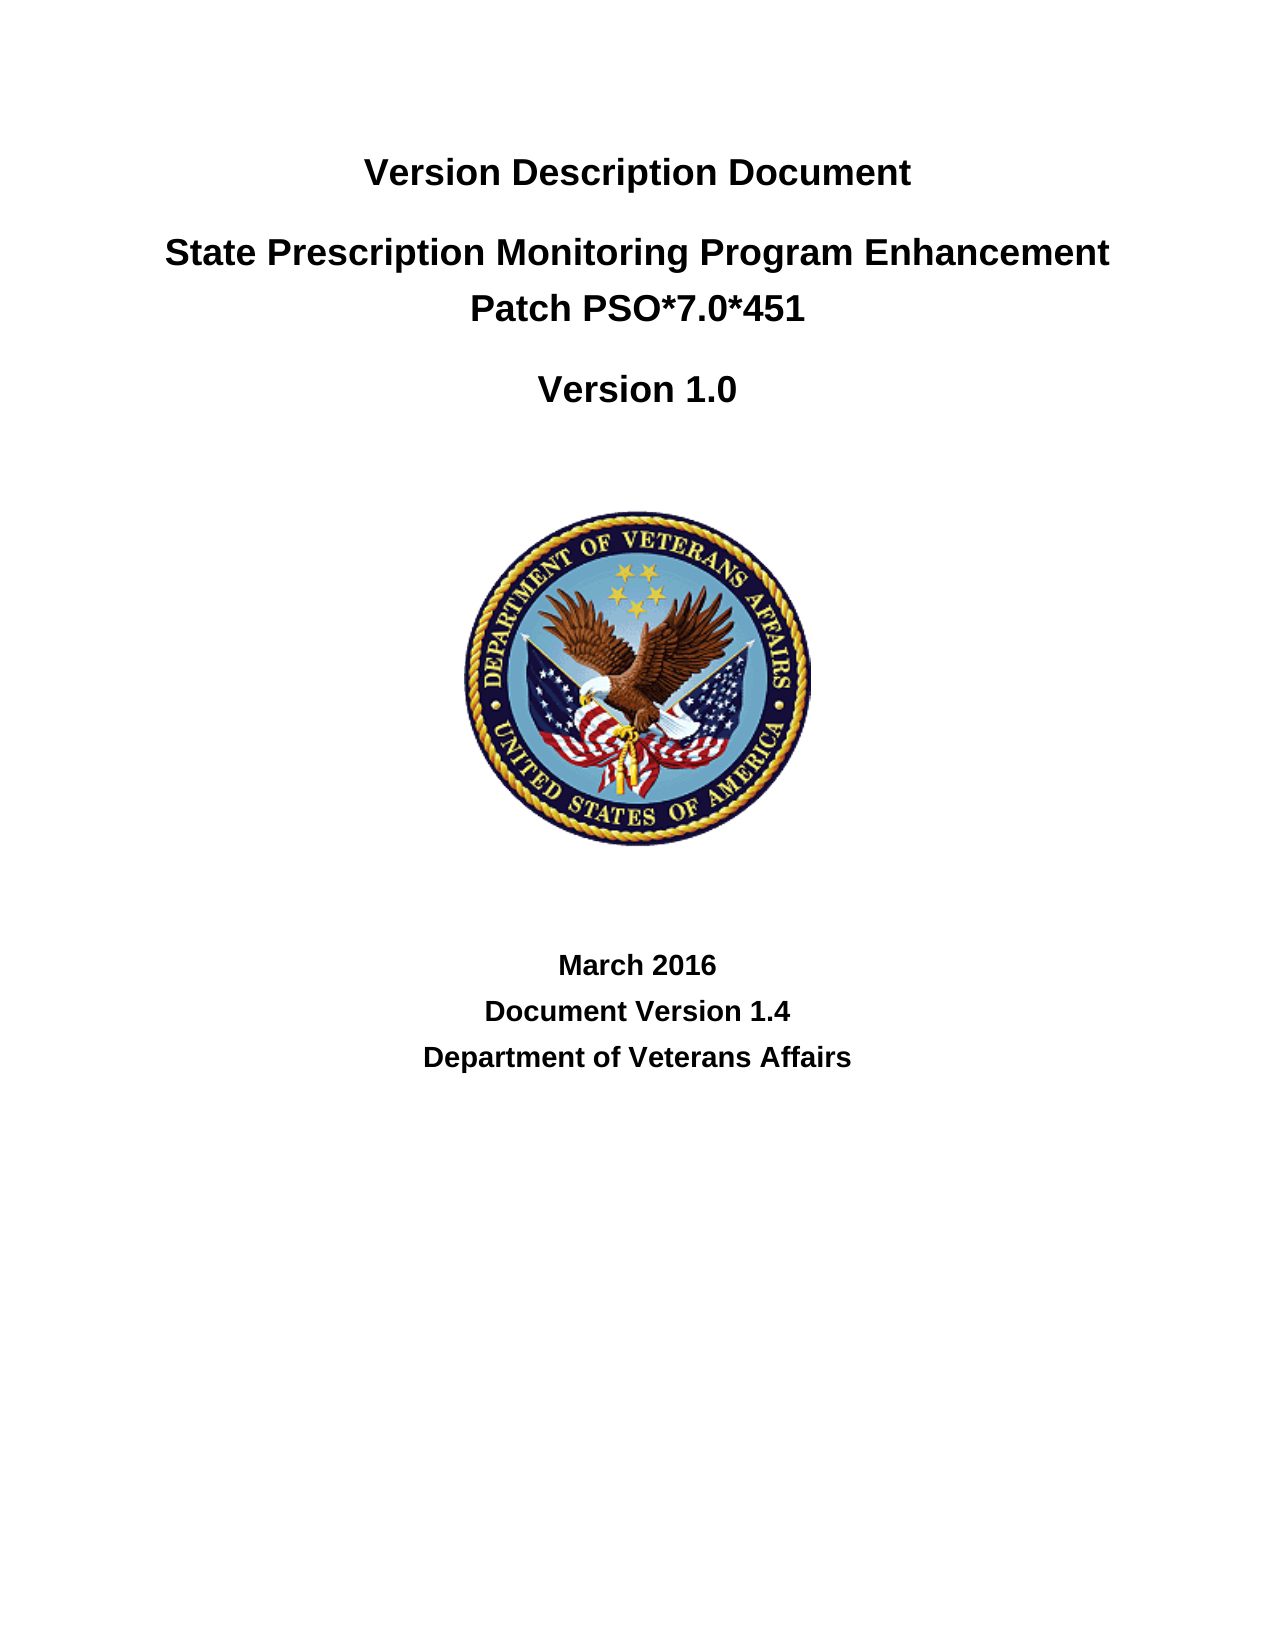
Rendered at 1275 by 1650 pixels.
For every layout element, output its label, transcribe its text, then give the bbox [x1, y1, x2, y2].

title March 2016 [150, 947, 1125, 981]
title Version 1.0 [150, 367, 1125, 410]
title Patch PSO*7.0*451 [150, 286, 1125, 329]
title Department of Veterans Affairs [150, 1039, 1125, 1073]
picture [464, 510, 811, 848]
title Version Description Document [150, 150, 1125, 193]
title Document Version 1.4 [150, 993, 1125, 1027]
title State Prescription Monitoring Program Enhancement [150, 231, 1125, 274]
